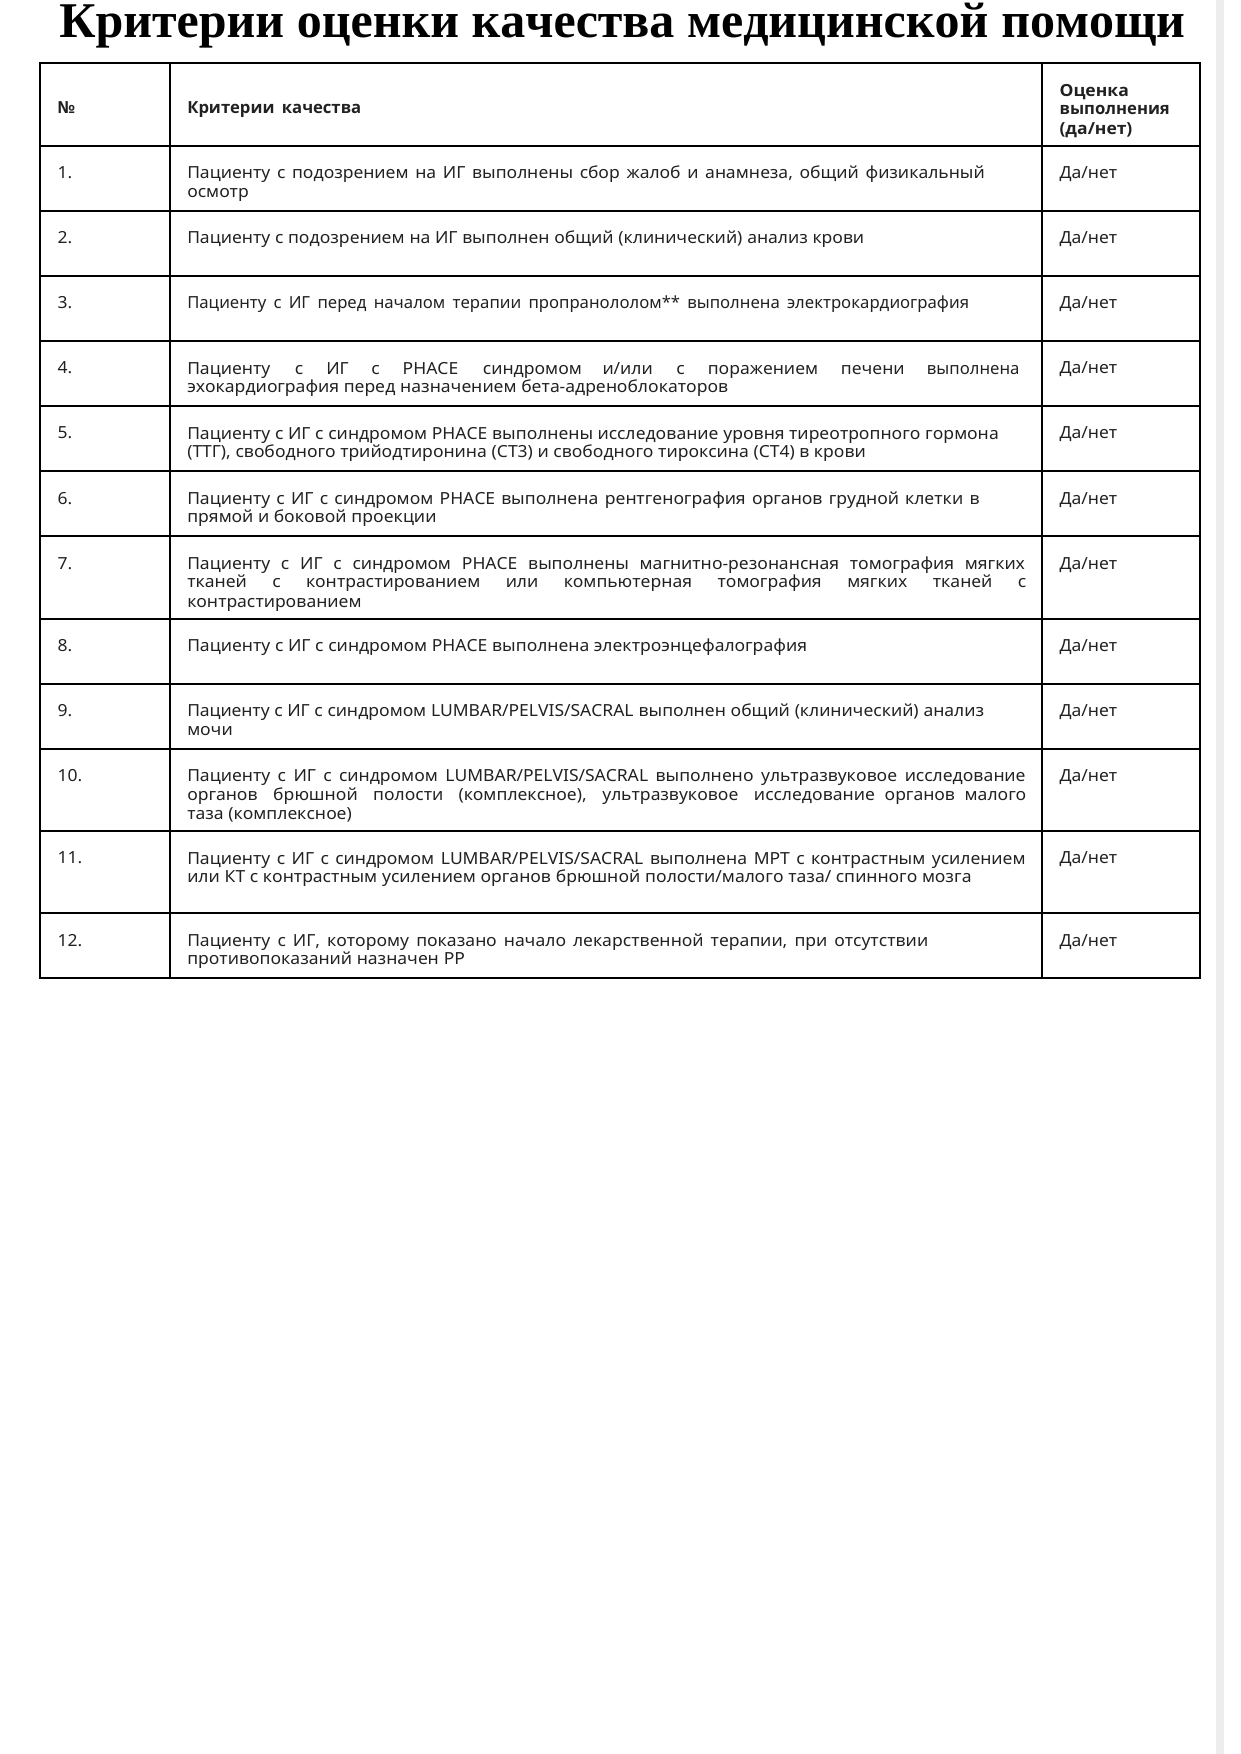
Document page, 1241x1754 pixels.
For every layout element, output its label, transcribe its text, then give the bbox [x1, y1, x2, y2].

table_cell Да/нет [1043, 620, 1199, 682]
table_cell Пациенту с ИГ, которому показано начало лекарственной терапии, при отсутствии противопоказаний назначен РР [171, 914, 1041, 977]
table_cell 3. [41, 277, 169, 340]
table_header Оценка выполнения (да/нет) [1043, 64, 1199, 144]
table_cell Да/нет [1043, 407, 1199, 470]
table_cell Пациенту с ИГ с PHACE синдромом и/или с поражением печени выполнена эхокардиография перед назначением бета-адреноблокаторов [171, 342, 1041, 405]
table_cell Да/нет [1043, 832, 1199, 912]
table_cell Пациенту с подозрением на ИГ выполнен общий (клинический) анализ крови [171, 212, 1041, 275]
table_cell Да/нет [1043, 277, 1199, 340]
table_cell 9. [41, 685, 169, 748]
table_cell Да/нет [1043, 147, 1199, 209]
table_cell 11. [41, 832, 169, 912]
table_cell Пациенту с ИГ с синдромом LUMBAR/PELVIS/SACRAL выполнено ультразвуковое исследование органов брюшной полости (комплексное), ультразвуковое исследование органов малого таза (комплексное) [171, 750, 1041, 830]
subtitle Критерии оценки качества медицинской помощи [59, 0, 1213, 46]
table_cell 4. [41, 342, 169, 405]
table_cell Пациенту с ИГ с синдромом LUMBAR/PELVIS/SACRAL выполнена МРТ с контрастным усилением или КТ с контрастным усилением органов брюшной полости/малого таза/ спинного мозга [171, 832, 1041, 912]
table_cell Да/нет [1043, 212, 1199, 275]
table_cell Пациенту с ИГ с синдромом LUMBAR/PELVIS/SACRAL выполнен общий (клинический) анализ мочи [171, 685, 1041, 748]
table_cell Пациенту с ИГ с синдромом PHACE выполнена рентгенография органов грудной клетки в прямой и боковой проекции [171, 472, 1041, 535]
table_cell Пациенту с ИГ перед началом терапии пропранололом** выполнена электрокардиография [171, 277, 1041, 340]
table_cell Да/нет [1043, 342, 1199, 405]
table_cell 1. [41, 147, 169, 209]
table_cell 5. [41, 407, 169, 470]
table_cell Пациенту с подозрением на ИГ выполнены сбор жалоб и анамнеза, общий физикальный осмотр [171, 147, 1041, 209]
table_cell Пациенту с ИГ с синдромом PHACE выполнены исследование уровня тиреотропного гормона (ТТГ), свободного трийодтиронина (СТ3) и свободного тироксина (СТ4) в крови [171, 407, 1041, 470]
table_cell 7. [41, 537, 169, 617]
table_cell 10. [41, 750, 169, 830]
table_cell 8. [41, 620, 169, 682]
table_cell 2. [41, 212, 169, 275]
table_cell Да/нет [1043, 685, 1199, 748]
table_header № [41, 64, 169, 144]
table_cell Да/нет [1043, 537, 1199, 617]
table_header Критерии качества [171, 64, 1041, 144]
table_cell Да/нет [1043, 914, 1199, 977]
table_cell 12. [41, 914, 169, 977]
table_cell Да/нет [1043, 750, 1199, 830]
table_cell 6. [41, 472, 169, 535]
table_cell Пациенту с ИГ с синдромом PHACE выполнены магнитно-резонансная томография мягких тканей с контрастированием или компьютерная томография мягких тканей с контрастированием [171, 537, 1041, 617]
table_cell Пациенту с ИГ с синдромом PHACE выполнена электроэнцефалография [171, 620, 1041, 682]
table_cell Да/нет [1043, 472, 1199, 535]
